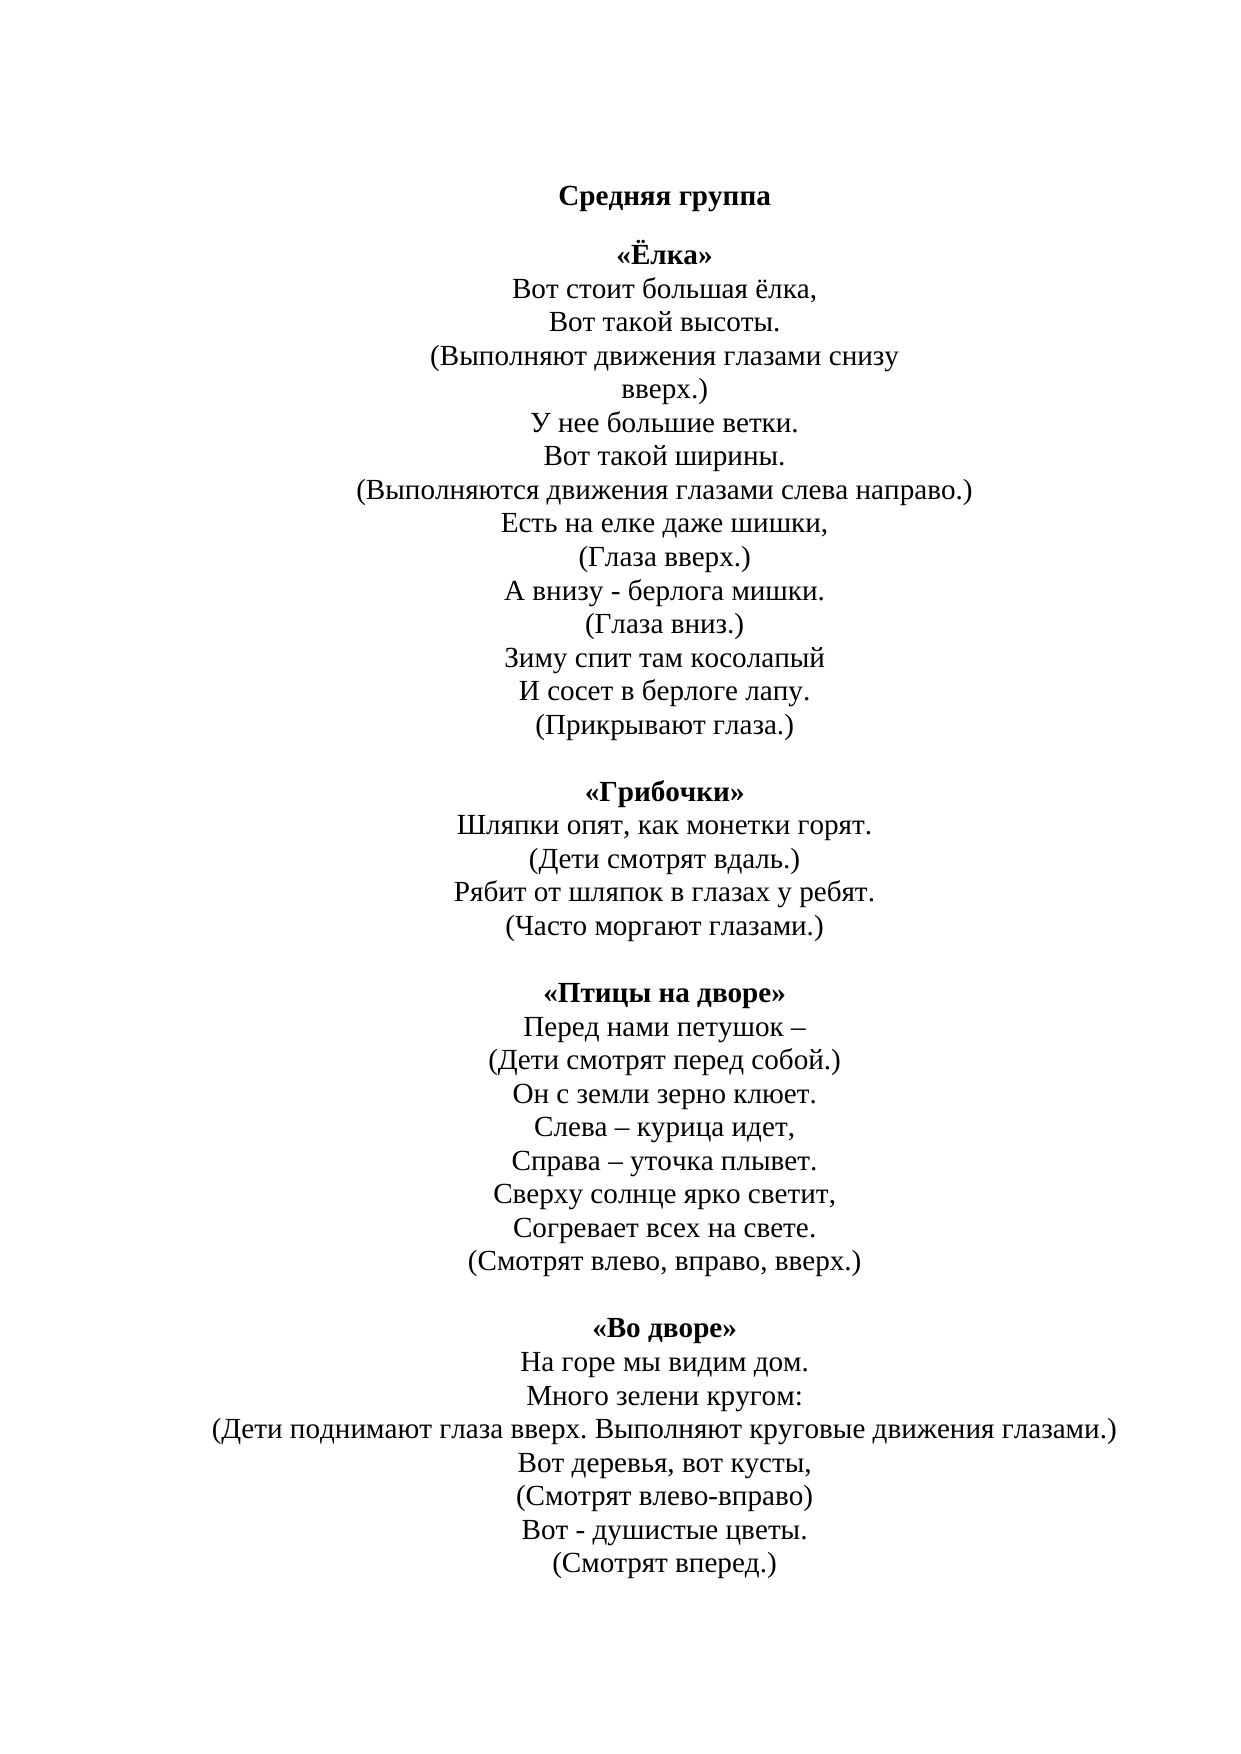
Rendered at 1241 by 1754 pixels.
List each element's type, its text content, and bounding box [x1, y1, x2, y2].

text Вот такой высоты. [177, 304, 1152, 338]
text Перед нами петушок – [177, 1009, 1152, 1042]
text (Выполняют движения глазами снизу [177, 338, 1152, 371]
text (Дети смотрят вдаль.) [177, 841, 1152, 874]
text Средняя группа [177, 178, 1152, 211]
text Есть на елке даже шишки, [177, 506, 1152, 539]
text (Смотрят влево, вправо, вверх.) [177, 1243, 1152, 1277]
text Сверху солнце ярко светит, [177, 1176, 1152, 1210]
text Справа – уточка плывет. [177, 1143, 1152, 1176]
text Вот такой ширины. [177, 438, 1152, 472]
text (Глаза вниз.) [177, 606, 1152, 640]
text (Дети смотрят перед собой.) [177, 1042, 1152, 1076]
text (Часто моргают глазами.) [177, 908, 1152, 942]
text (Смотрят вперед.) [177, 1545, 1152, 1579]
text Рябит от шляпок в глазах у ребят. [177, 874, 1152, 908]
text Много зелени кругом: [177, 1378, 1152, 1411]
text «Во дворе» [177, 1311, 1152, 1344]
text вверх.) [177, 371, 1152, 405]
text Согревает всех на свете. [177, 1210, 1152, 1243]
text Вот - душистые цветы. [177, 1512, 1152, 1545]
text Вот стоит большая ёлка, [177, 271, 1152, 304]
text (Дети поднимают глаза вверх. Выполняют круговые движения глазами.) [177, 1411, 1152, 1445]
text «Ёлка» [177, 237, 1152, 271]
text Вот деревья, вот кусты, [177, 1445, 1152, 1478]
text (Глаза вверх.) [177, 539, 1152, 573]
text На горе мы видим дом. [177, 1344, 1152, 1378]
text «Грибочки» [177, 774, 1152, 807]
text (Выполняются движения глазами слева направо.) [177, 472, 1152, 506]
text Слева – курица идет, [177, 1109, 1152, 1143]
text У нее большие ветки. [177, 405, 1152, 438]
text Зиму спит там косолапый [177, 640, 1152, 673]
text А внизу - берлога мишки. [177, 573, 1152, 606]
text И сосет в берлоге лапу. [177, 673, 1152, 707]
text (Смотрят влево-вправо) [177, 1478, 1152, 1512]
text (Прикрывают глаза.) [177, 707, 1152, 740]
text «Птицы на дворе» [177, 975, 1152, 1009]
text Шляпки опят, как монетки горят. [177, 807, 1152, 841]
text Он с земли зерно клюет. [177, 1076, 1152, 1109]
